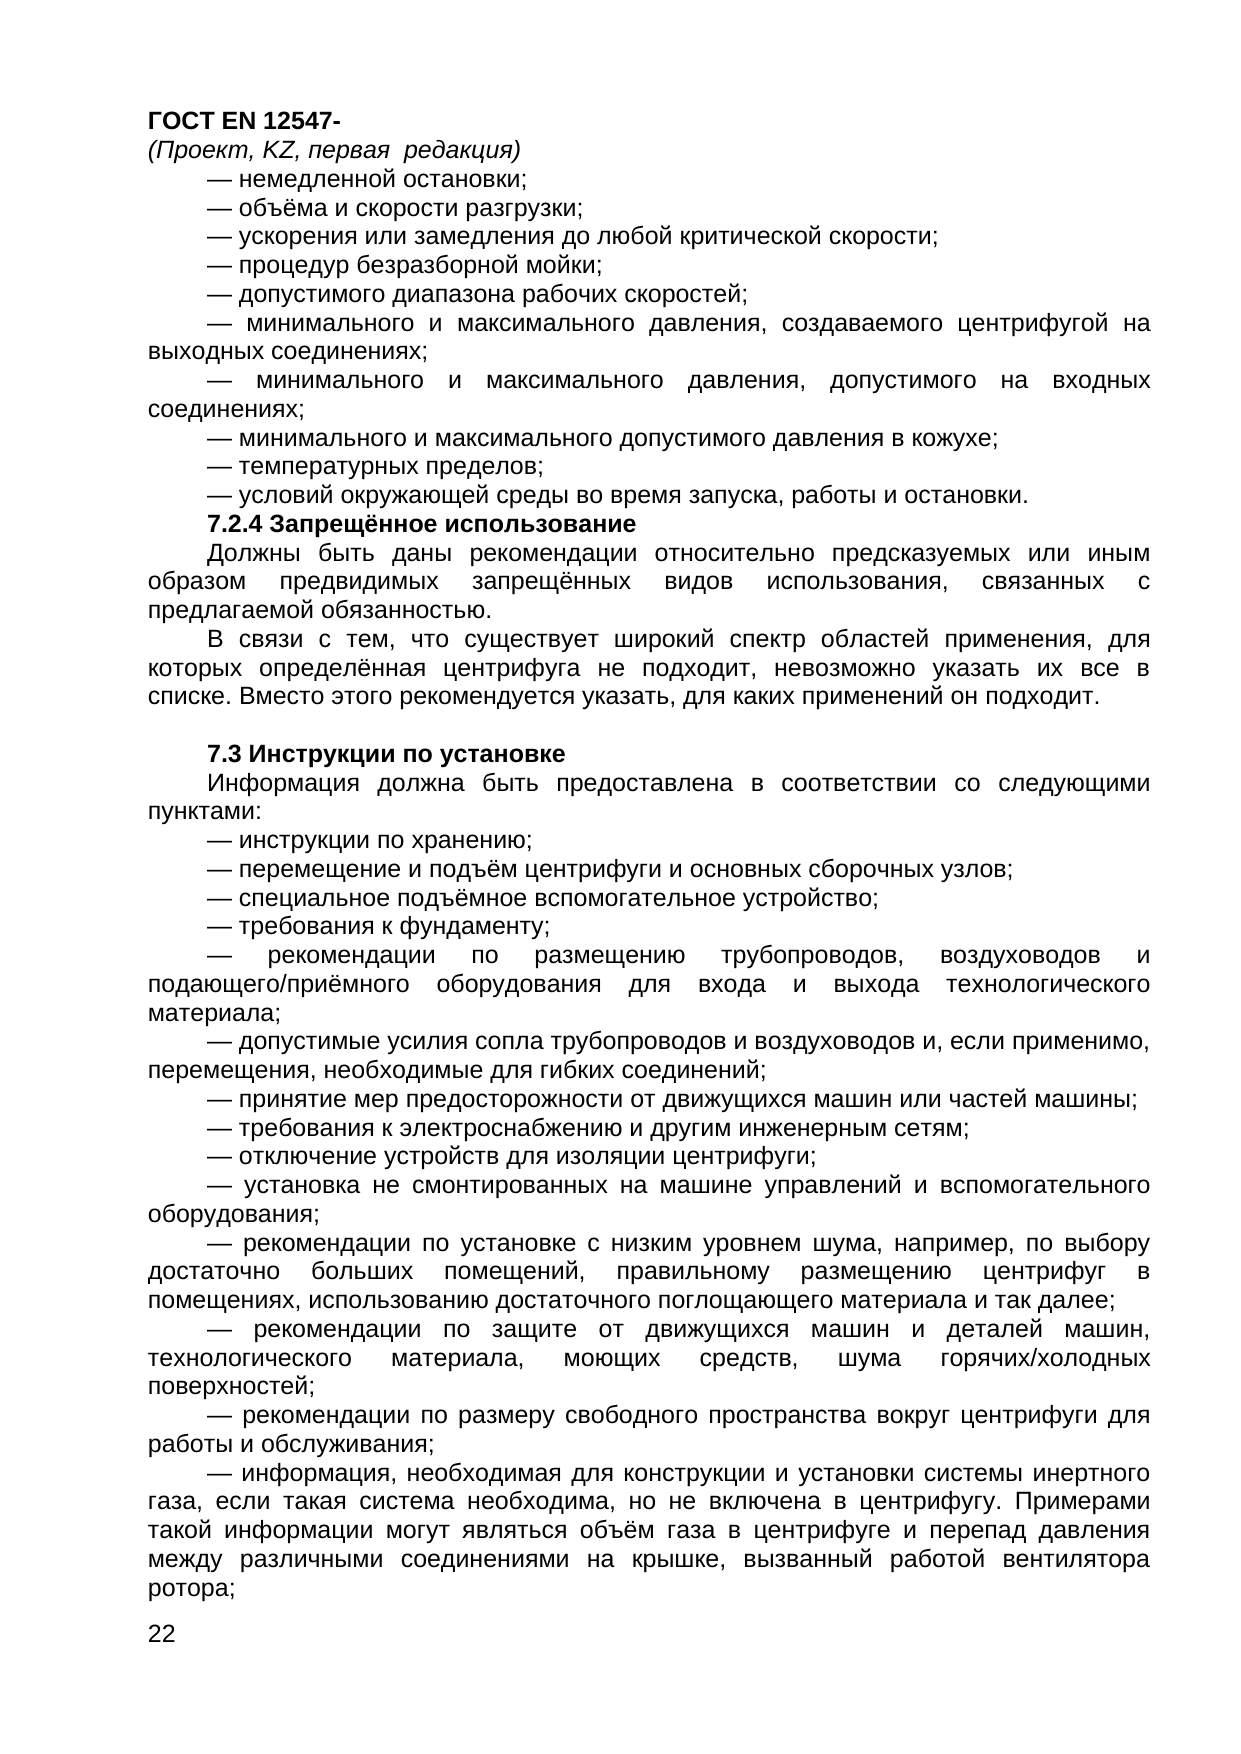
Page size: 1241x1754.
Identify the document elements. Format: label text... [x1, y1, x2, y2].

text — установка не смонтированных на машине управлений и вспомогательного оборудования; [148, 1170, 1152, 1227]
text — специальное подъёмное вспомогательное устройство; [148, 882, 1152, 911]
text — рекомендации по защите от движущихся машин и деталей машин, технологического материала, моющих средств, шума горячих/холодных поверхностей; [148, 1314, 1152, 1400]
text — минимального и максимального давления, создаваемого центрифугой на выходных соединениях; [148, 307, 1152, 365]
text 7.2.4 Запрещённое использование [148, 509, 1152, 537]
text — инструкции по хранению; [148, 825, 1152, 854]
text — минимального и максимального давления, допустимого на входных соединениях; [148, 365, 1152, 422]
text 7.3 Инструкции по установке [148, 739, 1152, 767]
text — рекомендации по размещению трубопроводов, воздуховодов и подающего/приёмного оборудования для входа и выхода технологического материала; [148, 940, 1152, 1026]
text — допустимого диапазона рабочих скоростей; [148, 279, 1152, 307]
text — минимального и максимального допустимого давления в кожухе; [148, 422, 1152, 451]
text — рекомендации по размеру свободного пространства вокруг центрифуги для работы и обслуживания; [148, 1400, 1152, 1457]
text — перемещение и подъём центрифуги и основных сборочных узлов; [148, 854, 1152, 882]
text — рекомендации по установке с низким уровнем шума, например, по выбору достаточно больших помещений, правильному размещению центрифуг в помещениях, использованию достаточного поглощающего материала и так далее; [148, 1227, 1152, 1314]
text — немедленной остановки; [148, 164, 1152, 192]
text — объёма и скорости разгрузки; [148, 192, 1152, 221]
text — ускорения или замедления до любой критической скорости; [148, 221, 1152, 250]
text — процедур безразборной мойки; [148, 250, 1152, 279]
text — температурных пределов; [148, 451, 1152, 480]
text Информация должна быть предоставлена в соответствии со следующими пунктами: [148, 767, 1152, 825]
text Должны быть даны рекомендации относительно предсказуемых или иным образом предвидимых запрещённых видов использования, связанных с предлагаемой обязанностью. [148, 537, 1152, 624]
text — условий окружающей среды во время запуска, работы и остановки. [148, 480, 1152, 509]
text В связи с тем, что существует широкий спектр областей применения, для которых определённая центрифуга не подходит, невозможно указать их все в списке. Вместо этого рекомендуется указать, для каких применений он подходит. [148, 624, 1152, 710]
text — отключение устройств для изоляции центрифуги; [148, 1141, 1152, 1170]
text — допустимые усилия сопла трубопроводов и воздуховодов и, если применимо, перемещения, необходимые для гибких соединений; [148, 1026, 1152, 1084]
text — требования к электроснабжению и другим инженерным сетям; [148, 1112, 1152, 1141]
text — информация, необходимая для конструкции и установки системы инертного газа, если такая система необходима, но не включена в центрифугу. Примерами такой информации могут являться объём газа в центрифуге и перепад давления между различными соединениями на крышке, вызванный работой вентилятора ротора; [148, 1457, 1152, 1601]
text — требования к фундаменту; [148, 911, 1152, 940]
text — принятие мер предосторожности от движущихся машин или частей машины; [148, 1084, 1152, 1112]
